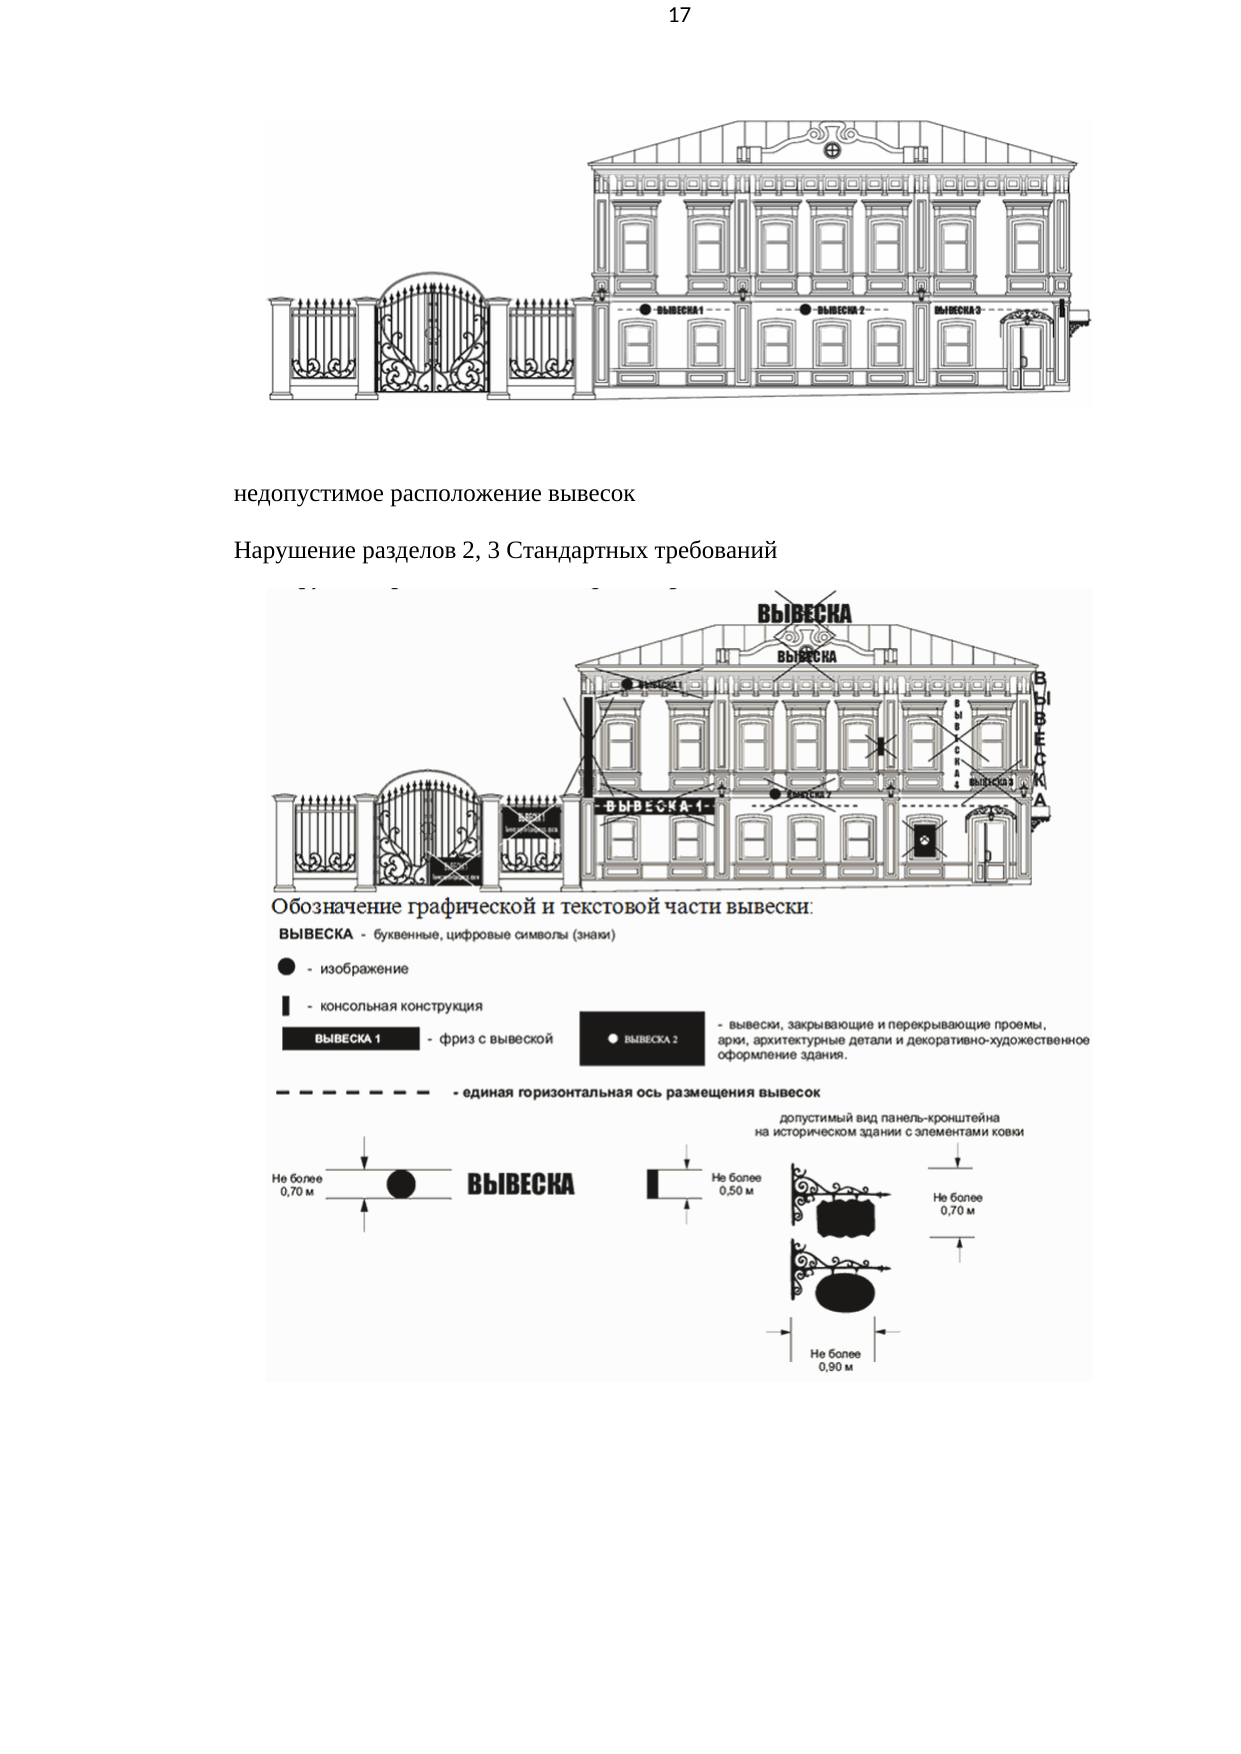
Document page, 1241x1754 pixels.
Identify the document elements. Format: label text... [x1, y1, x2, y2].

text недопустимое расположение вывесок [177, 478, 1181, 507]
picture [265, 118, 1093, 407]
text Нарушение разделов 2, 3 Стандартных требований [177, 536, 1181, 564]
picture [265, 588, 1093, 1382]
